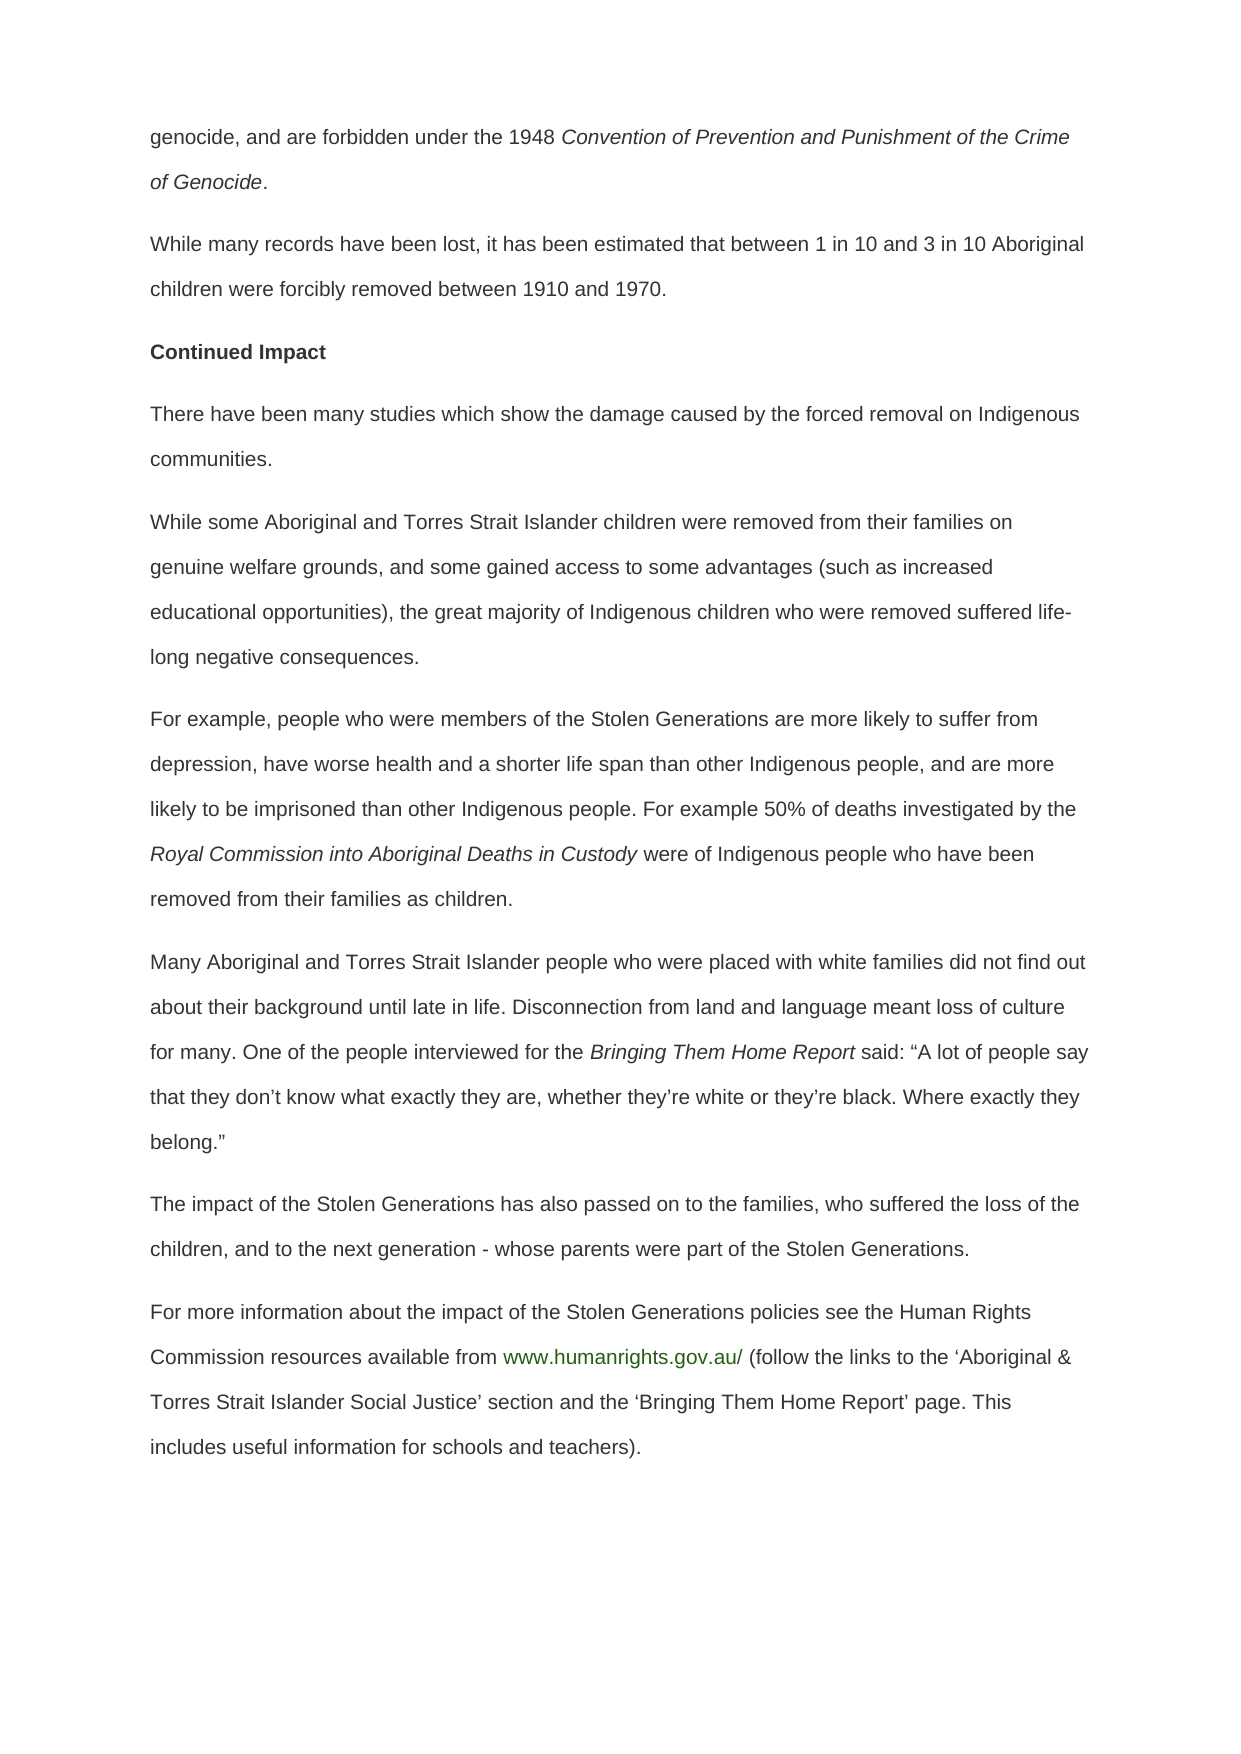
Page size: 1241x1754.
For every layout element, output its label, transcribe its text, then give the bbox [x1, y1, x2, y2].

text While many records have been lost, it has been estimated that between 1 in 10 and 3 in 10 Aboriginal children were forcibly removed between 1910 and 1970. [150, 211, 1090, 301]
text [150, 103, 1090, 193]
text While some Aboriginal and Torres Strait Islander children were removed from their families on genuine welfare grounds, and some gained access to some advantages (such as increased educational opportunities), the great majority of Indigenous children who were removed suffered life-long negative consequences. [150, 488, 1090, 668]
text For example, people who were members of the Stolen Generations are more likely to suffer from depression, have worse health and a shorter life span than other Indigenous people, and are more likely to be imprisoned than other Indigenous people. For example 50% of deaths investigated by the Royal Commission into Aboriginal Deaths in Custody were of Indigenous people who have been removed from their families as children. [150, 686, 1090, 911]
text For more information about the impact of the Stolen Generations policies see the Human Rights Commission resources available from www.humanrights.gov.au/ (follow the links to the ‘Aboriginal & Torres Strait Islander Social Justice’ section and the ‘Bringing Them Home Report’ page. This includes useful information for schools and teachers). [150, 1278, 1090, 1458]
text There have been many studies which show the damage caused by the forced removal on Indigenous communities. [150, 381, 1090, 471]
text Continued Impact [150, 318, 1090, 363]
text The impact of the Stolen Generations has also passed on to the families, who suffered the loss of the children, and to the next generation - whose parents were part of the Stolen Generations. [150, 1171, 1090, 1261]
text Many Aboriginal and Torres Strait Islander people who were placed with white families did not find out about their background until late in life. Disconnection from land and language meant loss of culture for many. One of the people interviewed for the Bringing Them Home Report said: “A lot of people say that they don’t know what exactly they are, whether they’re white or they’re black. Where exactly they belong.” [150, 928, 1090, 1153]
